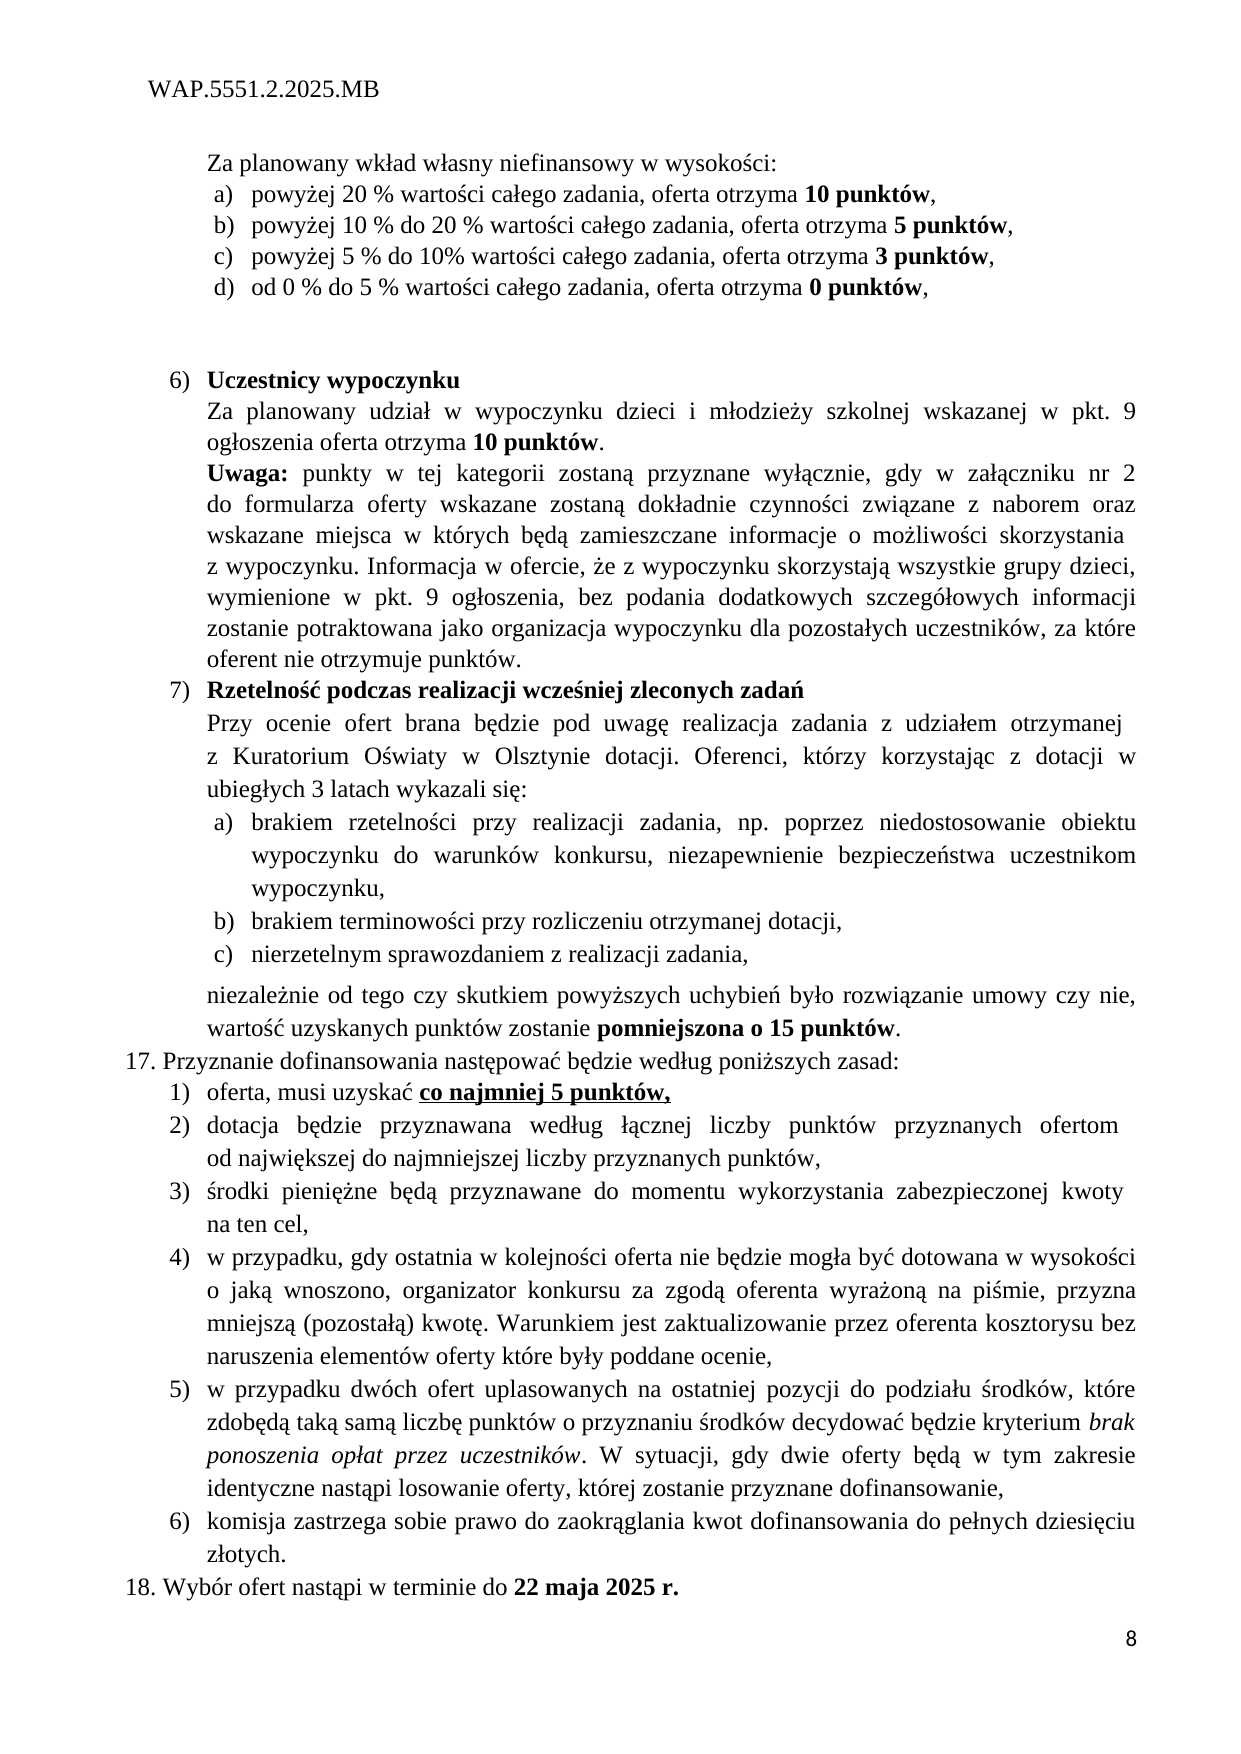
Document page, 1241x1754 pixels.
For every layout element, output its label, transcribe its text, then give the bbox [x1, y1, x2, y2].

list brakiem rzetelności przy realizacji zadania, np. poprzez niedostosowanie obiektu wypoczynku do warunków konkursu, niezapewnienie bezpieczeństwa uczestnikom wypoczynku, [213, 807, 1137, 902]
list nierzetelnym sprawozdaniem z realizacji zadania, [213, 939, 1137, 968]
list powyżej 20 % wartości całego zadania, oferta otrzyma 10 punktów, [213, 179, 1137, 207]
list Wybór ofert nastąpi w terminie do 22 maja 2025 r. [125, 1572, 1137, 1601]
list Przyznanie dofinansowania następować będzie według poniższych zasad: [125, 1046, 1137, 1075]
list Przy ocenie ofert brana będzie pod uwagę realizacja zadania z udziałem otrzymanej z Kuratorium Oświaty w Olsztynie dotacji. Oferenci, którzy korzystając z dotacji w ubiegłych 3 latach wykazali się: [207, 708, 1137, 803]
list powyżej 10 % do 20 % wartości całego zadania, oferta otrzyma 5 punktów, [213, 210, 1137, 238]
list powyżej 5 % do 10% wartości całego zadania, oferta otrzyma 3 punktów, [213, 241, 1137, 269]
list w przypadku dwóch ofert uplasowanych na ostatniej pozycji do podziału środków, które zdobędą taką samą liczbę punktów o przyznaniu środków decydować będzie kryterium brak ponoszenia opłat przez uczestników. W sytuacji, gdy dwie oferty będą w tym zakresie identyczne nastąpi losowanie oferty, której zostanie przyznane dofinansowanie, [169, 1374, 1137, 1502]
list Uwaga: punkty w tej kategorii zostaną przyznane wyłącznie, gdy w załączniku nr 2 do formularza oferty wskazane zostaną dokładnie czynności związane z naborem oraz wskazane miejsca w których będą zamieszczane informacje o możliwości skorzystania z wypoczynku. Informacja w ofercie, że z wypoczynku skorzystają wszystkie grupy dzieci, wymienione w pkt. 9 ogłoszenia, bez podania dodatkowych szczegółowych informacji zostanie potraktowana jako organizacja wypoczynku dla pozostałych uczestników, za które oferent nie otrzymuje punktów. [207, 458, 1137, 673]
list dotacja będzie przyznawana według łącznej liczby punktów przyznanych ofertom od największej do najmniejszej liczby przyznanych punktów, [169, 1110, 1137, 1172]
list Rzetelność podczas realizacji wcześniej zleconych zadań [169, 675, 1137, 704]
list Uczestnicy wypoczynku [169, 365, 1137, 394]
list komisja zastrzega sobie prawo do zaokrąglania kwot dofinansowania do pełnych dziesięciu złotych. [169, 1506, 1137, 1568]
list środki pieniężne będą przyznawane do momentu wykorzystania zabezpieczonej kwoty na ten cel, [169, 1176, 1137, 1238]
text niezależnie od tego czy skutkiem powyższych uchybień było rozwiązanie umowy czy nie, wartość uzyskanych punktów zostanie pomniejszona o 15 punktów. [207, 980, 1137, 1042]
list Za planowany wkład własny niefinansowy w wysokości: [207, 148, 1137, 176]
list w przypadku, gdy ostatnia w kolejności oferta nie będzie mogła być dotowana w wysokości o jaką wnoszono, organizator konkursu za zgodą oferenta wyrażoną na piśmie, przyzna mniejszą (pozostałą) kwotę. Warunkiem jest zaktualizowanie przez oferenta kosztorysu bez naruszenia elementów oferty które były poddane ocenie, [169, 1242, 1137, 1370]
list od 0 % do 5 % wartości całego zadania, oferta otrzyma 0 punktów, [213, 272, 1137, 301]
list Za planowany udział w wypoczynku dzieci i młodzieży szkolnej wskazanej w pkt. 9 ogłoszenia oferta otrzyma 10 punktów. [207, 396, 1137, 456]
list oferta, musi uzyskać co najmniej 5 punktów, [169, 1077, 1137, 1106]
list brakiem terminowości przy rozliczeniu otrzymanej dotacji, [213, 906, 1137, 935]
